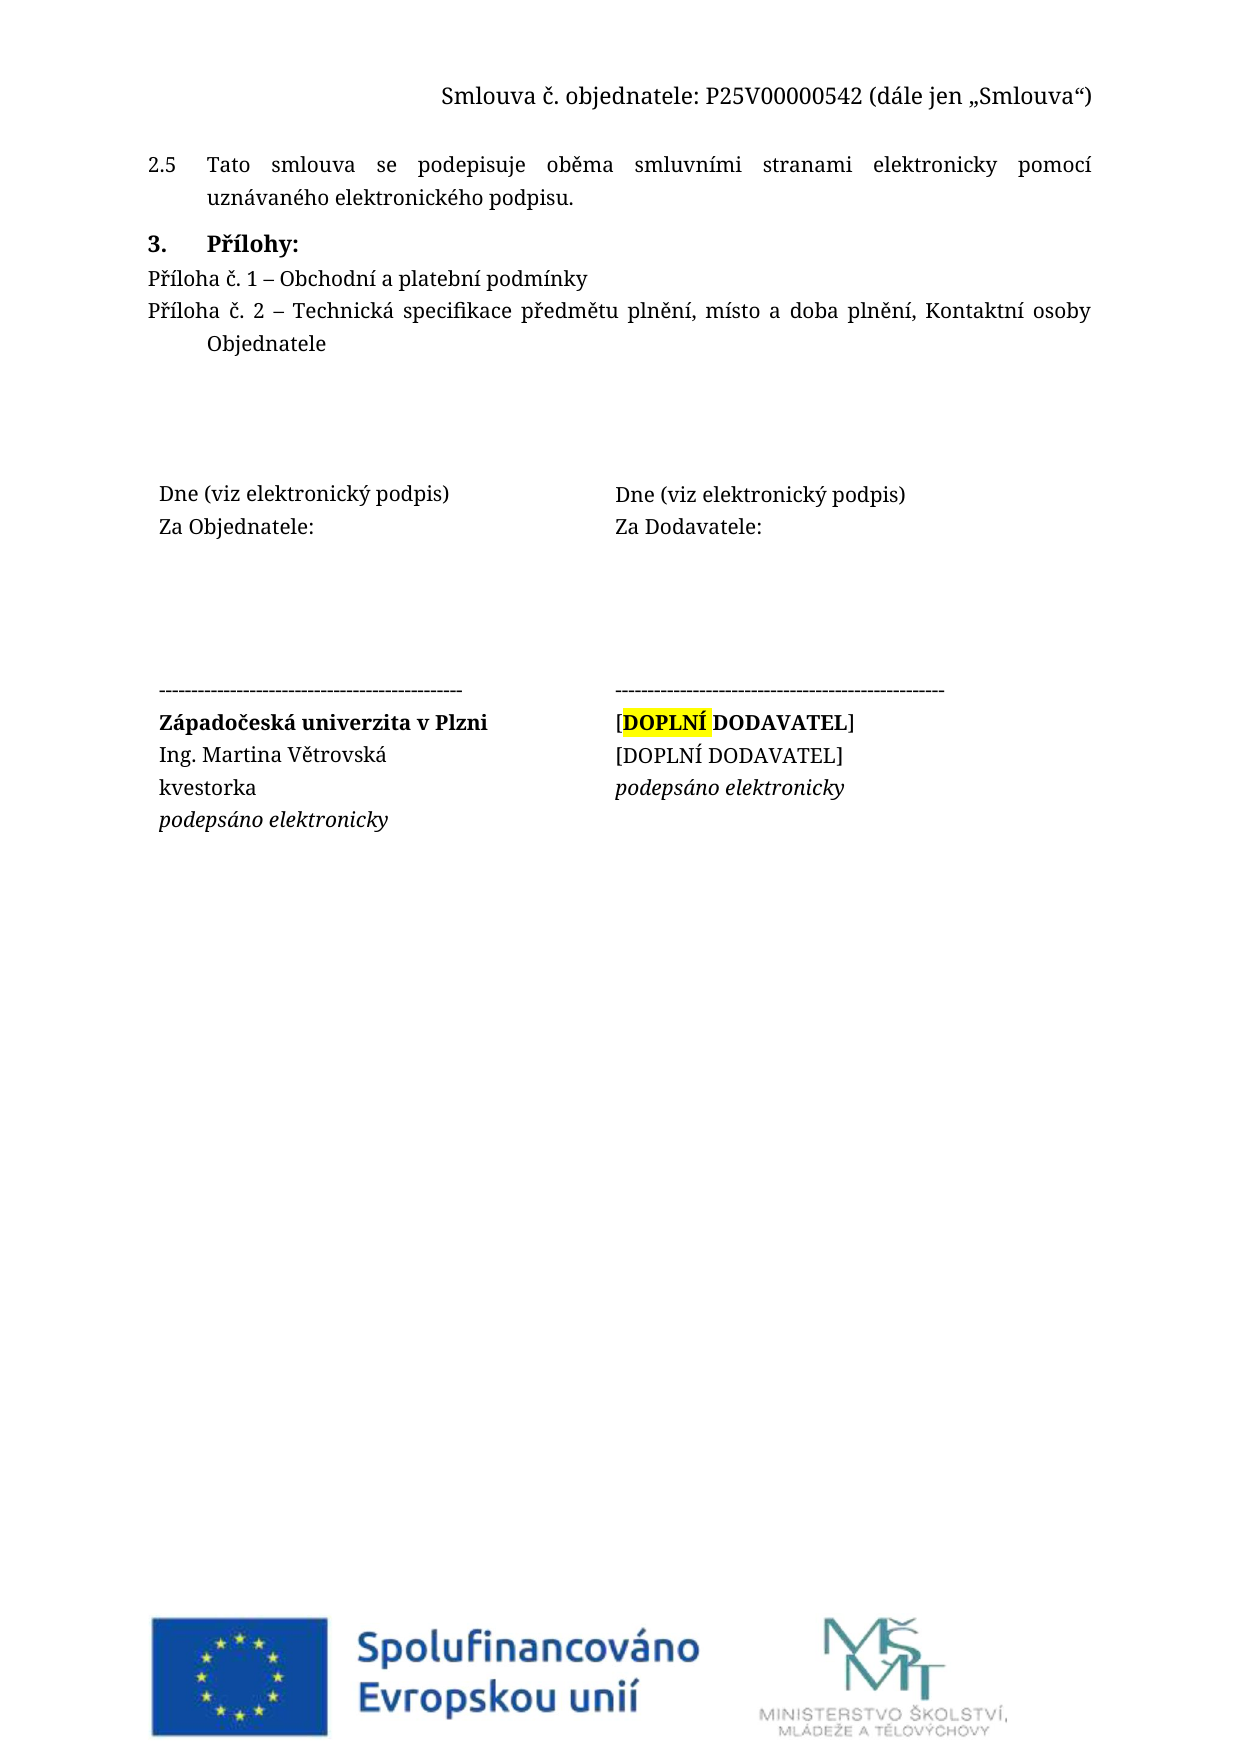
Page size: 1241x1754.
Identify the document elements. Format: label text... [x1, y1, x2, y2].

text Příloha č. 2 – Technická specifikace předmětu plnění, místo a doba plnění, Kontaktní osoby Objednatele [148, 296, 1093, 357]
picture [147, 1613, 1009, 1742]
text Příloha č. 1 – Obchodní a platební podmínky [148, 264, 1093, 292]
list Tato smlouva se podepisuje oběma smluvními stranami elektronicky pomocí uznávaného elektronického podpisu. [148, 150, 1093, 211]
table_header Dne (viz elektronický podpis) Za Dodavatele: --------------------------------------------------- [DOPLNÍ DODAVATEL] [DOPLNÍ DODAVATEL] podepsáno elektronicky [604, 447, 1060, 838]
list Přílohy: [148, 228, 1093, 259]
table_header Dne (viz elektronický podpis) Za Objednatele: ----------------------------------------------- Západočeská univerzita v Plzni Ing. Martina Větrovská kvestorka podepsáno elektronicky [148, 447, 604, 838]
